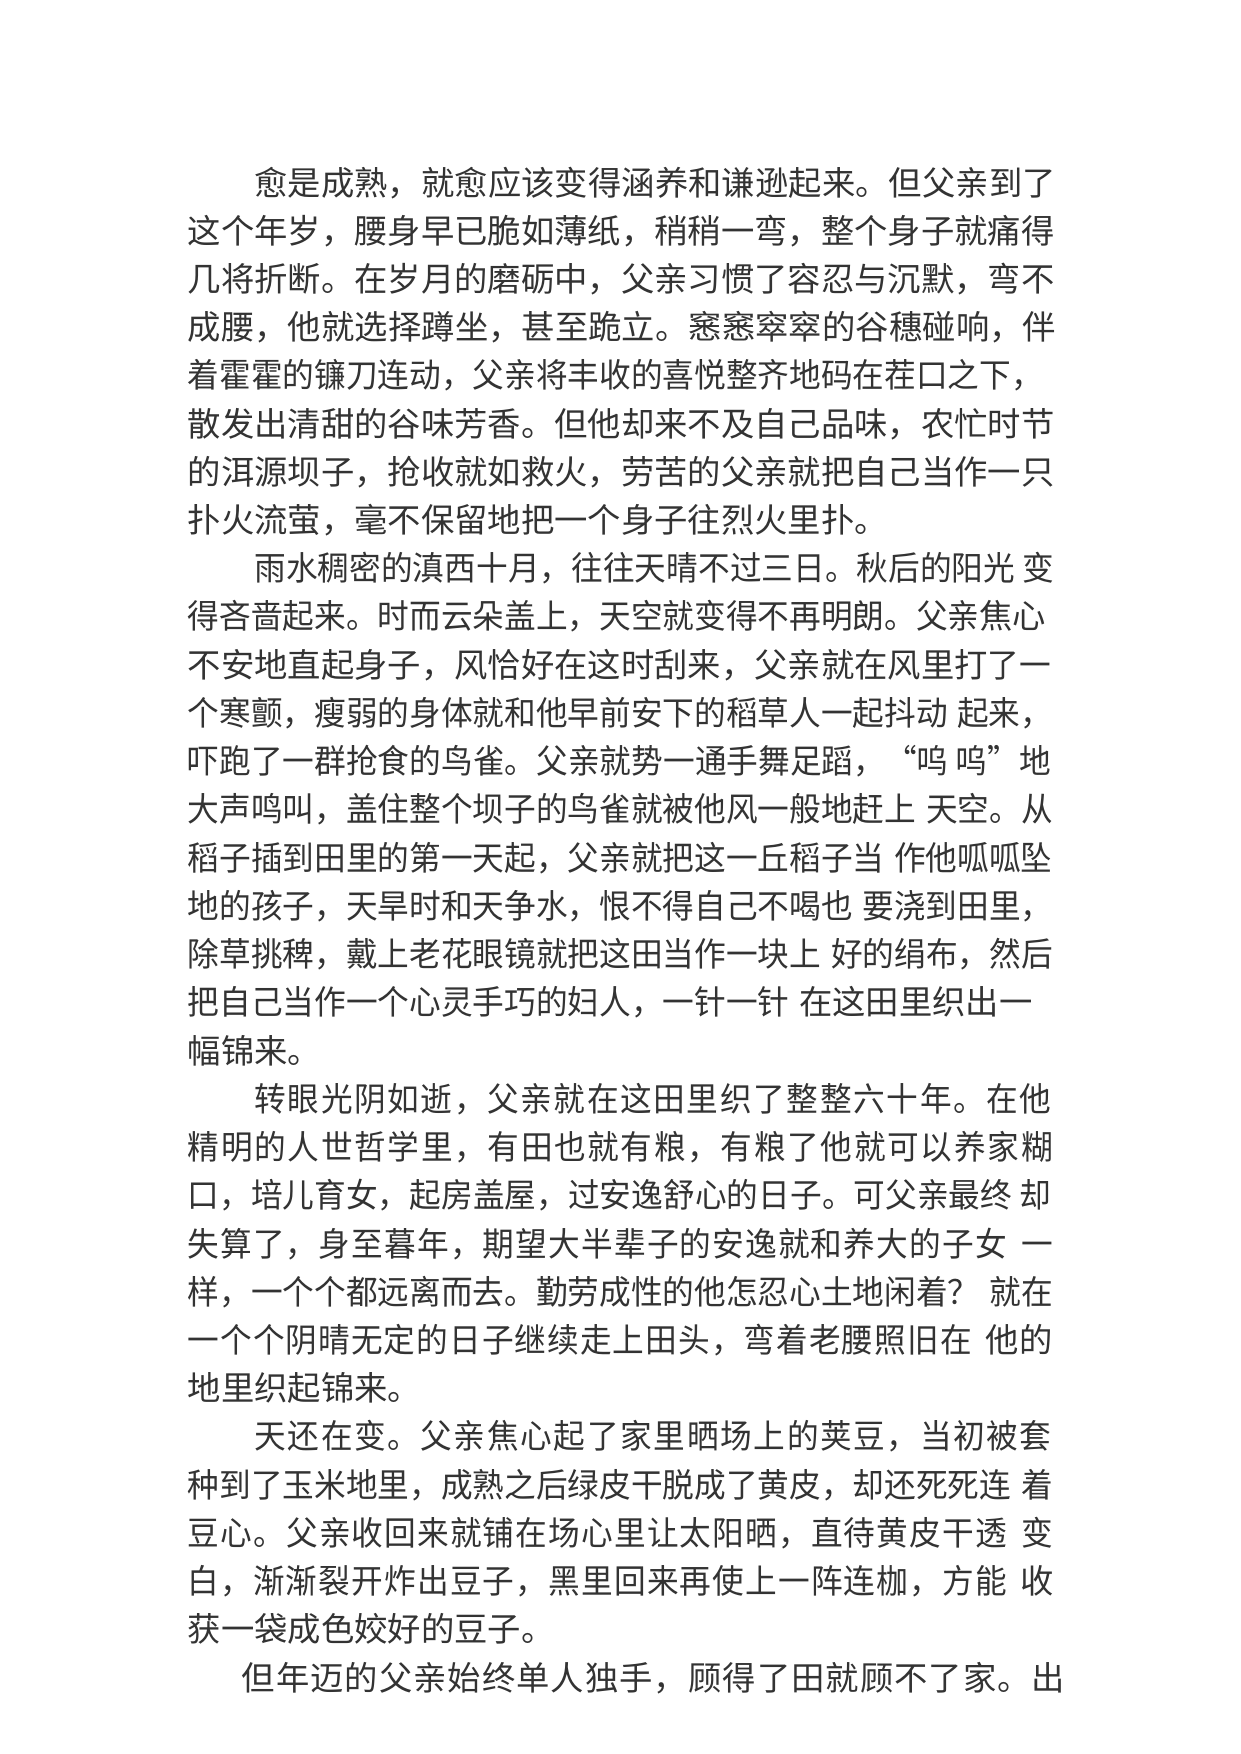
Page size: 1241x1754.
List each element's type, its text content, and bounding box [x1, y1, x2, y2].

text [175, 1651, 1065, 1699]
text 转眼光阴如逝，父亲就在这田里织了整整六十年。在他 精明的人世哲学里，有田也就有粮，有粮了他就可以养家糊 口，培儿育女，起房盖屋，过安逸舒心的日子。可父亲最终 却失算了，身至暮年，期望大半辈子的安逸就和养大的子女 一样，一个个都远离而去。勤劳成性的他怎忍心土地闲着？ 就在一个个阴晴无定的日子继续走上田头，弯着老腰照旧在 他的地里织起锦来。 [187, 1073, 1053, 1410]
text 愈是成熟，就愈应该变得涵养和谦逊起来。但父亲到了 这个年岁，腰身早已脆如薄纸，稍稍一弯，整个身子就痛得 几将折断。在岁月的磨砺中，父亲习惯了容忍与沉默，弯不 成腰，他就选择蹲坐，甚至跪立。窸窸窣窣的谷穗碰响，伴 着霍霍的镰刀连动，父亲将丰收的喜悦整齐地码在茬口之下， 散发出清甜的谷味芳香。但他却来不及自己品味，农忙时节 的洱源坝子，抢收就如救火，劳苦的父亲就把自己当作一只 扑火流萤，毫不保留地把一个身子往烈火里扑。 [187, 156, 1065, 542]
text 雨水稠密的滇西十月，往往天晴不过三日。秋后的阳光 变得吝啬起来。时而云朵盖上，天空就变得不再明朗。父亲焦心不安地直起身子，风恰好在这时刮来，父亲就在风里打了一个寒颤，瘦弱的身体就和他早前安下的稻草人一起抖动 起来，吓跑了一群抢食的鸟雀。父亲就势一通手舞足蹈，“呜 呜”地大声鸣叫，盖住整个坝子的鸟雀就被他风一般地赶上 天空。从稻子插到田里的第一天起，父亲就把这一丘稻子当 作他呱呱坠地的孩子，天旱时和天争水，恨不得自己不喝也 要浇到田里，除草挑稗，戴上老花眼镜就把这田当作一块上 好的绢布，然后把自己当作一个心灵手巧的妇人，一针一针 在这田里织出一幅锦来。 [187, 542, 1065, 1073]
text 天还在变。父亲焦心起了家里晒场上的荚豆，当初被套 种到了玉米地里，成熟之后绿皮干脱成了黄皮，却还死死连 着豆心。父亲收回来就铺在场心里让太阳晒，直待黄皮干透 变白，渐渐裂开炸出豆子，黑里回来再使上一阵连枷，方能 收获一袋成色姣好的豆子。 [187, 1410, 1053, 1651]
